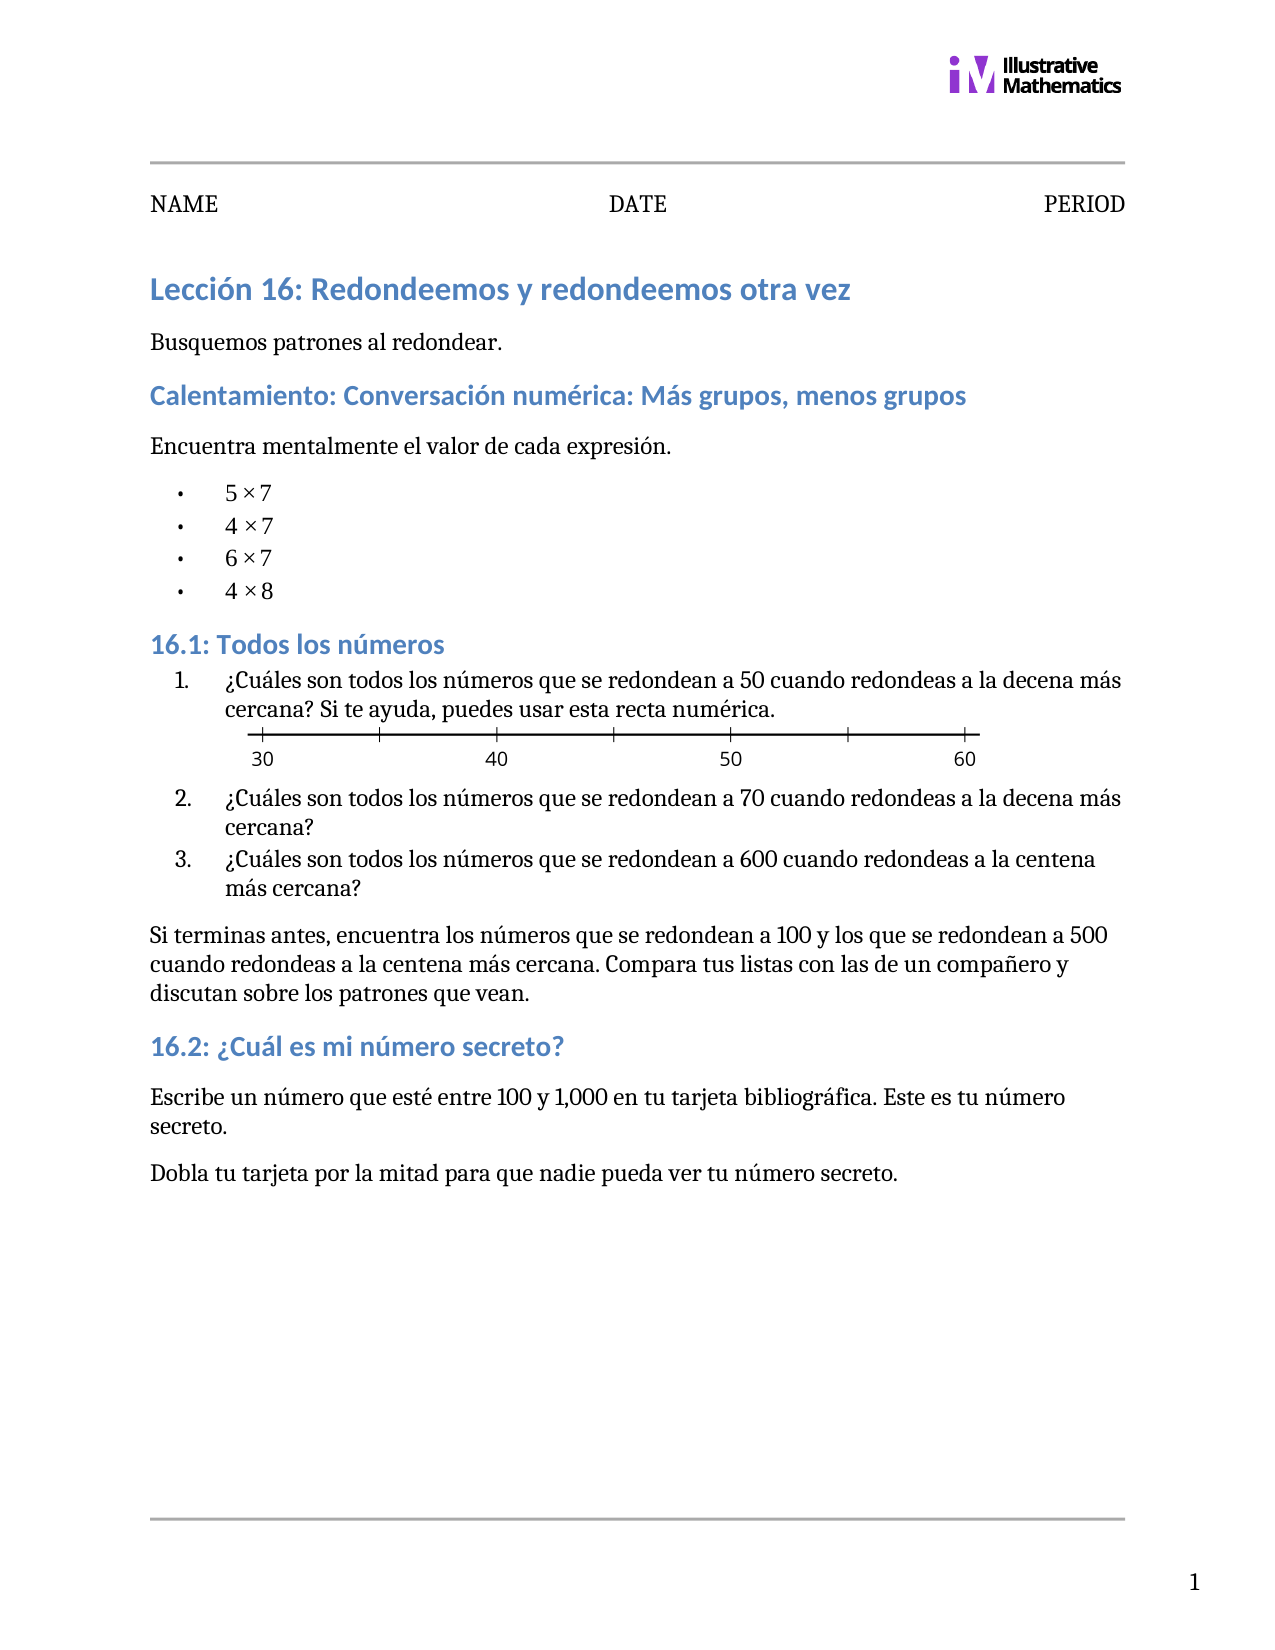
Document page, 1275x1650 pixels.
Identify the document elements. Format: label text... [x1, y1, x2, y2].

subtitle Lección 16: Redondeemos y redondeemos otra vez [150, 268, 1125, 309]
picture [949, 55, 1121, 93]
text Escribe un número que esté entre 100 y 1,000 en tu tarjeta bibliográfica. Este es tu número secreto. [150, 1083, 1125, 1140]
picture [243, 727, 984, 774]
subtitle 16.2: ¿Cuál es mi número secreto? [150, 1028, 1125, 1064]
text Busquemos patrones al redondear. [150, 328, 1125, 357]
subtitle Calentamiento: Conversación numérica: Más grupos, menos grupos [150, 377, 1125, 413]
text Si terminas antes, encuentra los números que se redondean a 100 y los que se redondean a 500 cuando redondeas a la centena más cercana. Compara tus listas con las de un compañero y discutan sobre los patrones que vean. [150, 921, 1125, 1008]
text Encuentra mentalmente el valor de cada expresión. [150, 432, 1125, 461]
text Dobla tu tarjeta por la mitad para que nadie pueda ver tu número secreto. ​​​​ [150, 1159, 1125, 1188]
list ¿Cuáles son todos los números que se redondean a 50 cuando redondeas a la decena más cercana? Si te ayuda, puedes usar esta recta numérica. [175, 666, 1125, 723]
list ¿Cuáles son todos los números que se redondean a 70 cuando redondeas a la decena más cercana? [175, 784, 1125, 841]
list ¿Cuáles son todos los números que se redondean a 600 cuando redondeas a la centena más cercana? [175, 845, 1125, 903]
subtitle 16.1: Todos los números [150, 626, 1125, 662]
